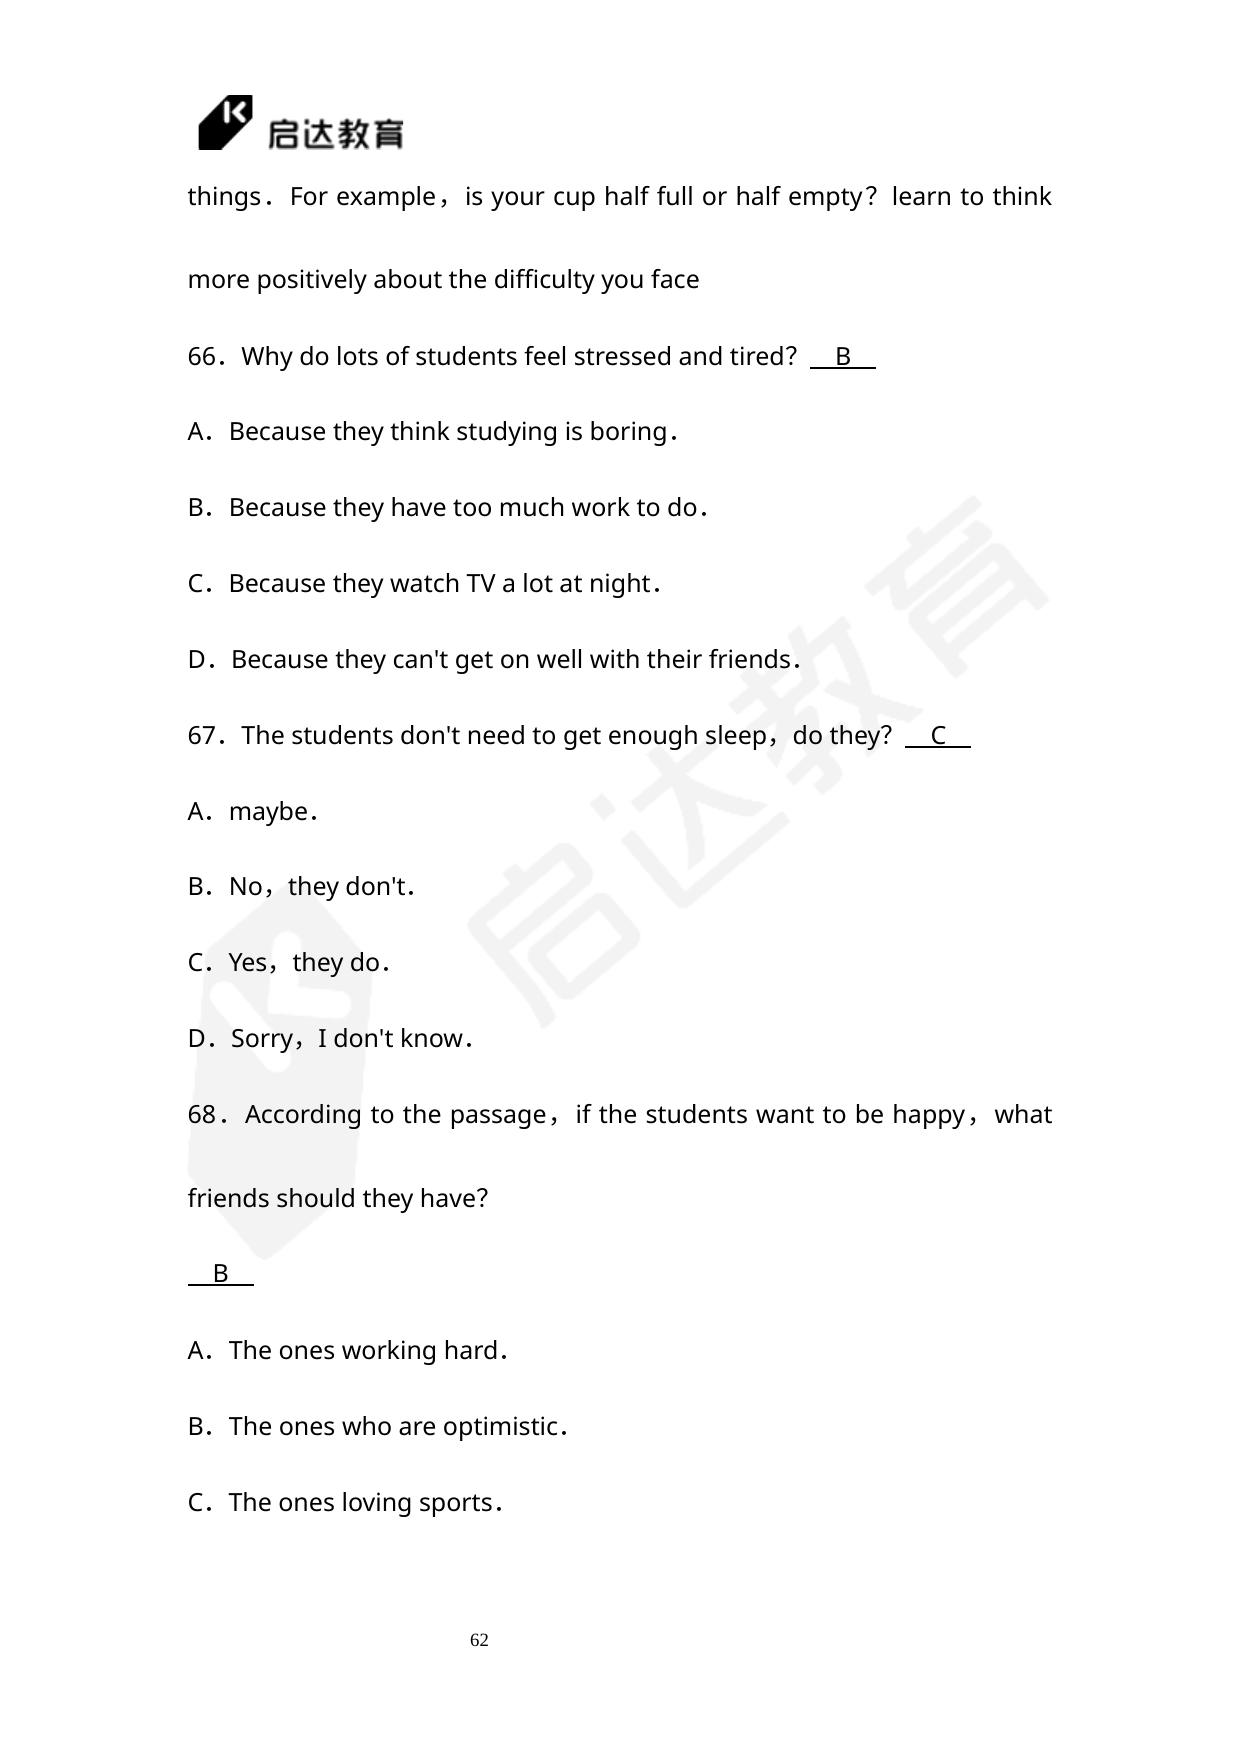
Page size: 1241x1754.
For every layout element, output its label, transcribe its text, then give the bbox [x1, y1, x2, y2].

text C．Because they watch TV a lot at night． [187, 549, 1053, 614]
text D．Because they can't get on well with their friends． [187, 625, 1053, 690]
text 66．Why do lots of students feel stressed and tired？ B [187, 322, 1053, 387]
text A．maybe． [187, 777, 1053, 842]
text B [187, 1240, 1053, 1305]
text A．Because they think studying is boring． [187, 397, 1053, 462]
text C．Yes，they do． [187, 928, 1053, 993]
text C．The ones loving sports． [187, 1468, 1053, 1533]
text B．The ones who are optimistic． [187, 1392, 1053, 1457]
text 67．The students don't need to get enough sleep，do they？ C [187, 701, 1053, 766]
text 68．According to the passage，if the students want to be happy，what friends should they have？ [187, 1080, 1053, 1229]
text A．The ones working hard． [187, 1316, 1053, 1381]
text B．Because they have too much work to do． [187, 473, 1053, 538]
picture [198, 95, 404, 150]
text D．Sorry，I don't know． [187, 1004, 1053, 1069]
text B．No，they don't． [187, 852, 1053, 917]
